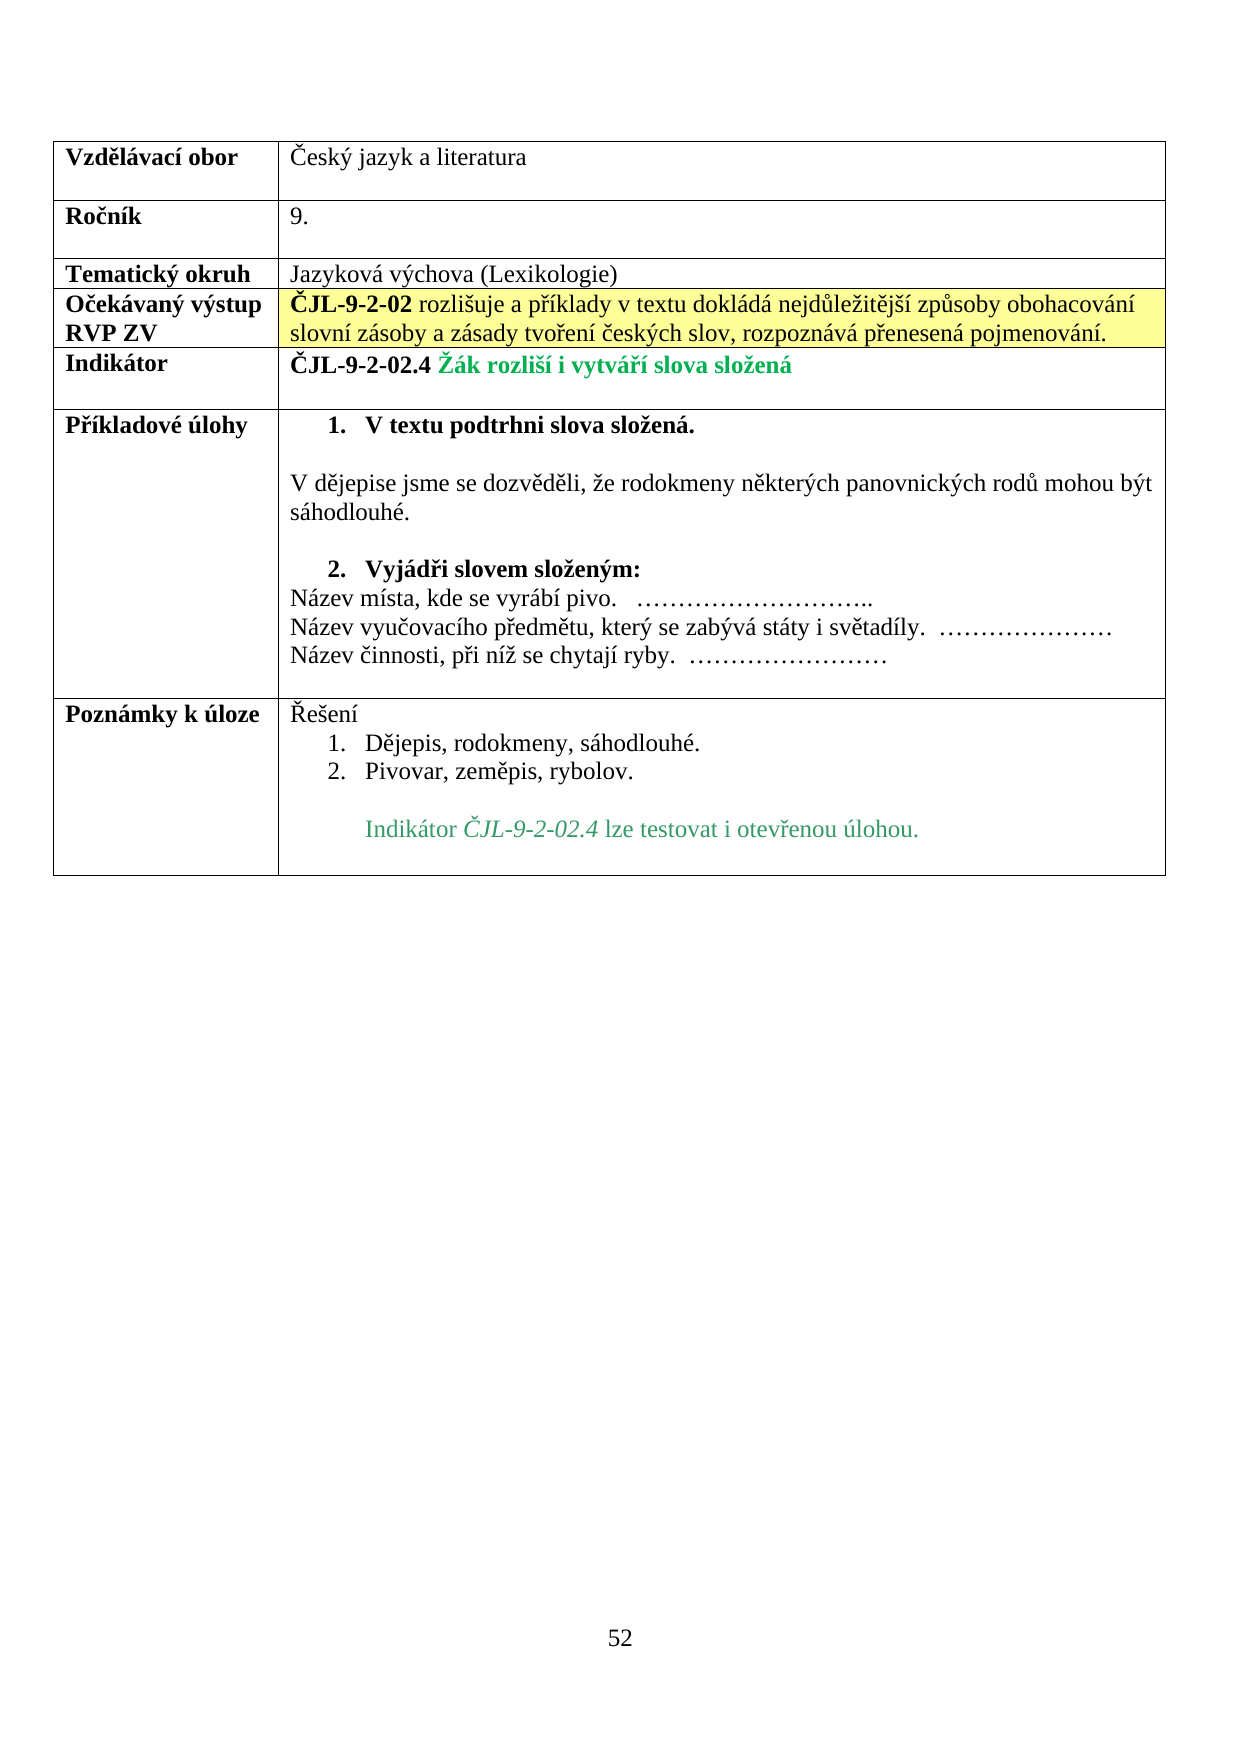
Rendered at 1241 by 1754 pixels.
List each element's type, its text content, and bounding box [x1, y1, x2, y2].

table_cell Řešení Dějepis, rodokmeny, sáhodlouhé. Pivovar, zeměpis, rybolov. Indikátor ČJL-9-2-02.4 lze testovat i otevřenou úlohou. [279, 699, 1165, 875]
table_cell ČJL-9-2-02.4 Žák rozliší i vytváří slova složená [279, 348, 1165, 409]
table_cell 9. [279, 201, 1165, 258]
table_cell Očekávaný výstup RVP ZV [54, 289, 278, 347]
table_cell Ročník [54, 201, 278, 258]
table_cell V textu podtrhni slova složená. V dějepise jsme se dozvěděli, že rodokmeny některých panovnických rodů mohou být sáhodlouhé. Vyjádři slovem složeným: Název místa, kde se vyrábí pivo. ……………………….. Název vyučovacího předmětu, který se zabývá státy i světadíly. ………………… Název činnosti, při níž se chytají ryby. …………………… [279, 410, 1165, 698]
table_cell Tematický okruh [54, 259, 278, 288]
table_cell Příkladové úlohy [54, 410, 278, 698]
table_cell Poznámky k úloze [54, 699, 278, 875]
table_cell Jazyková výchova (Lexikologie) [279, 259, 1165, 288]
table_header Český jazyk a literatura [279, 142, 1165, 200]
table_cell ČJL-9-2-02 rozlišuje a příklady v textu dokládá nejdůležitější způsoby obohacování slovní zásoby a zásady tvoření českých slov, rozpoznává přenesená pojmenování. [279, 289, 1165, 347]
table_header Vzdělávací obor [54, 142, 278, 200]
table_cell Indikátor [54, 348, 278, 409]
